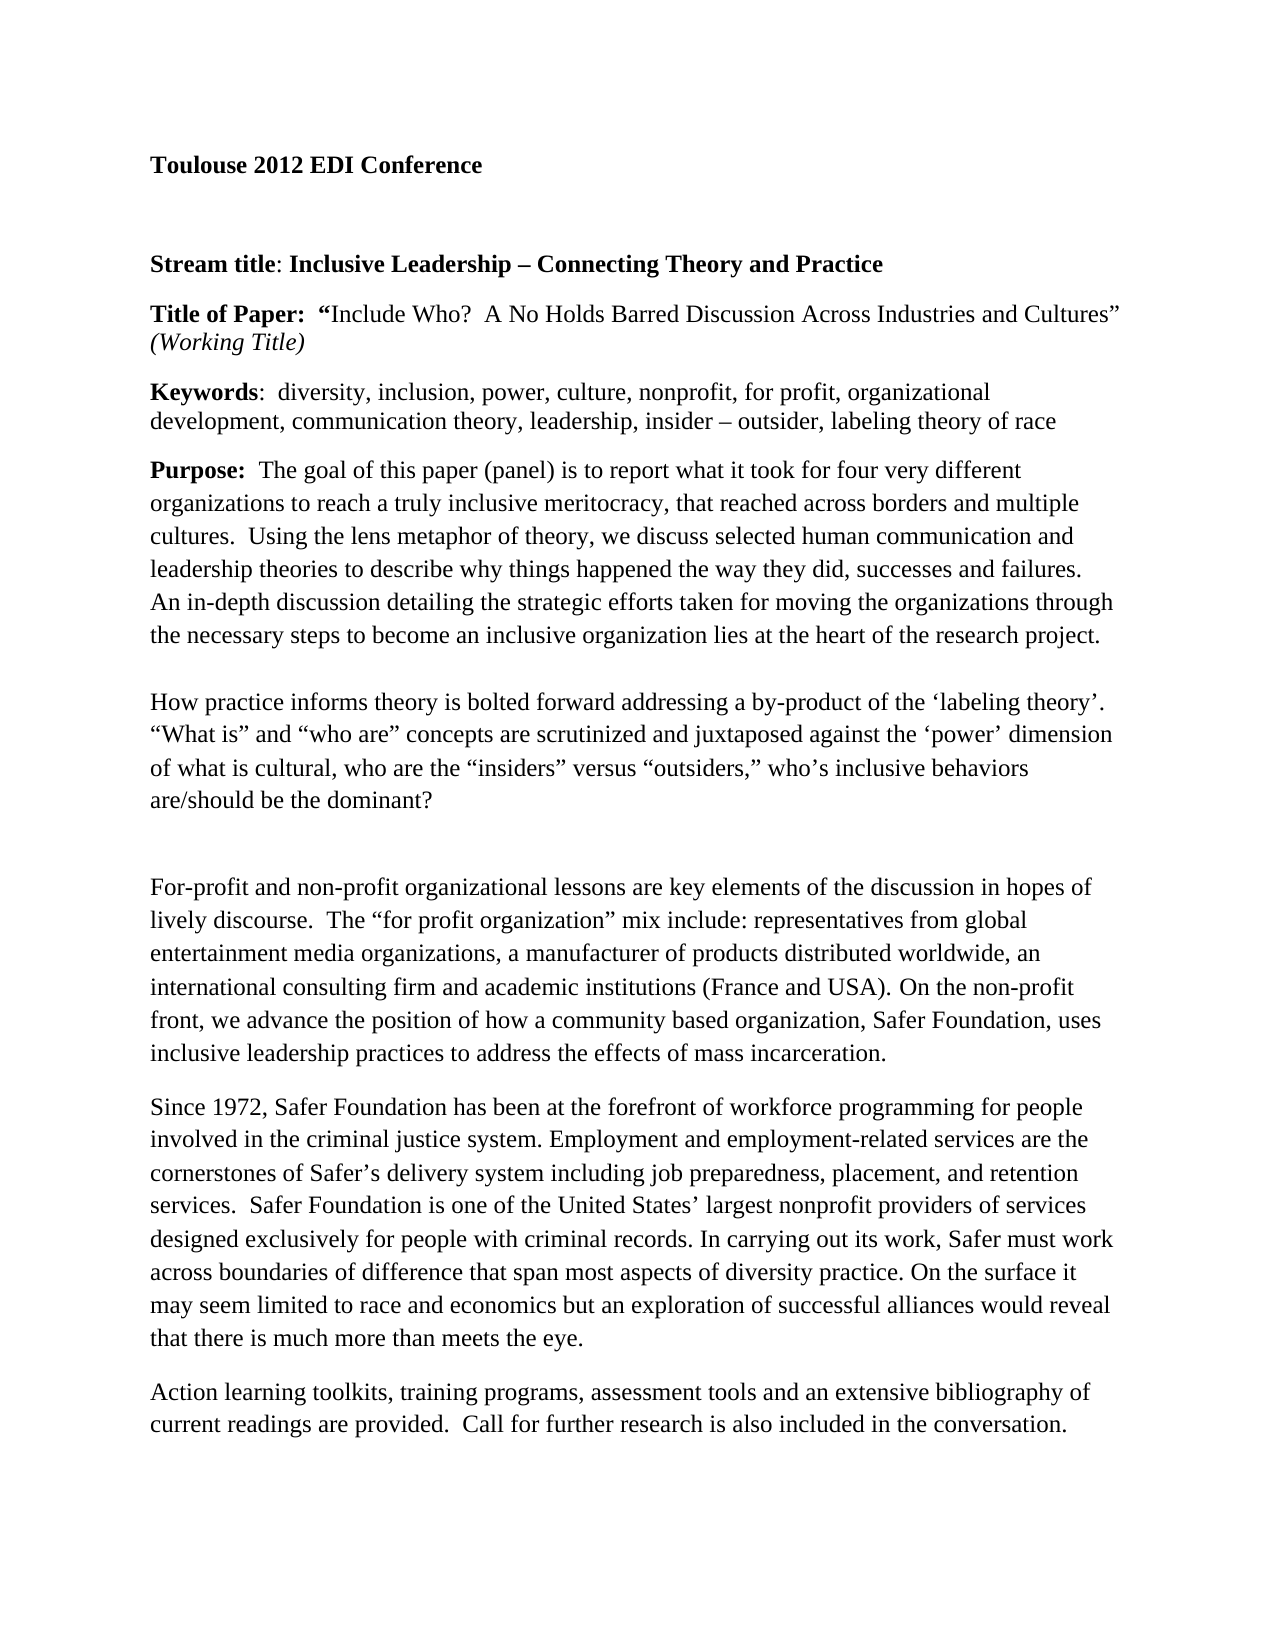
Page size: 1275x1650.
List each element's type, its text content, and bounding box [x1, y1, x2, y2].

list Action learning toolkits, training programs, assessment tools and an extensive bibliography of current readings are provided. Call for further research is also included in the conversation. [150, 1377, 1125, 1438]
list How practice informs theory is bolted forward addressing a by-product of the ‘labeling theory’. “What is” and “who are” concepts are scrutinized and juxtaposed against the ‘power’ dimension of what is cultural, who are the “insiders” versus “outsiders,” who’s inclusive behaviors are/should be the dominant? [150, 687, 1125, 814]
text Toulouse 2012 EDI Conference [150, 150, 1125, 179]
text Stream title: Inclusive Leadership – Connecting Theory and Practice [150, 249, 1125, 278]
text Keywords: diversity, inclusion, power, culture, nonprofit, for profit, organizational development, communication theory, leadership, insider – outsider, labeling theory of race [150, 377, 1125, 434]
text Title of Paper: “Include Who? A No Holds Barred Discussion Across Industries and Cultures” (Working Title) [150, 299, 1125, 356]
text For-profit and non-profit organizational lessons are key elements of the discussion in hopes of lively discourse. The “for profit organization” mix include: representatives from global entertainment media organizations, a manufacturer of products distributed worldwide, an international consulting firm and academic institutions (France and USA). On the non-profit front, we advance the position of how a community based organization, Safer Foundation, uses inclusive leadership practices to address the effects of mass incarceration. [150, 872, 1125, 1066]
list Purpose: The goal of this paper (panel) is to report what it took for four very different organizations to reach a truly inclusive meritocracy, that reached across borders and multiple cultures. Using the lens metaphor of theory, we discuss selected human communication and leadership theories to describe why things happened the way they did, successes and failures. An in-depth discussion detailing the strategic efforts taken for moving the organizations through the necessary steps to become an inclusive organization lies at the heart of the research project. [150, 455, 1125, 649]
text Since 1972, Safer Foundation has been at the forefront of workforce programming for people involved in the criminal justice system. Employment and employment-related services are the cornerstones of Safer’s delivery system including job preparedness, placement, and retention services. Safer Foundation is one of the United States’ largest nonprofit providers of services designed exclusively for people with criminal records. In carrying out its work, Safer must work across boundaries of difference that span most aspects of diversity practice. On the surface it may seem limited to race and economics but an exploration of successful alliances would reveal that there is much more than meets the eye. [150, 1092, 1125, 1351]
